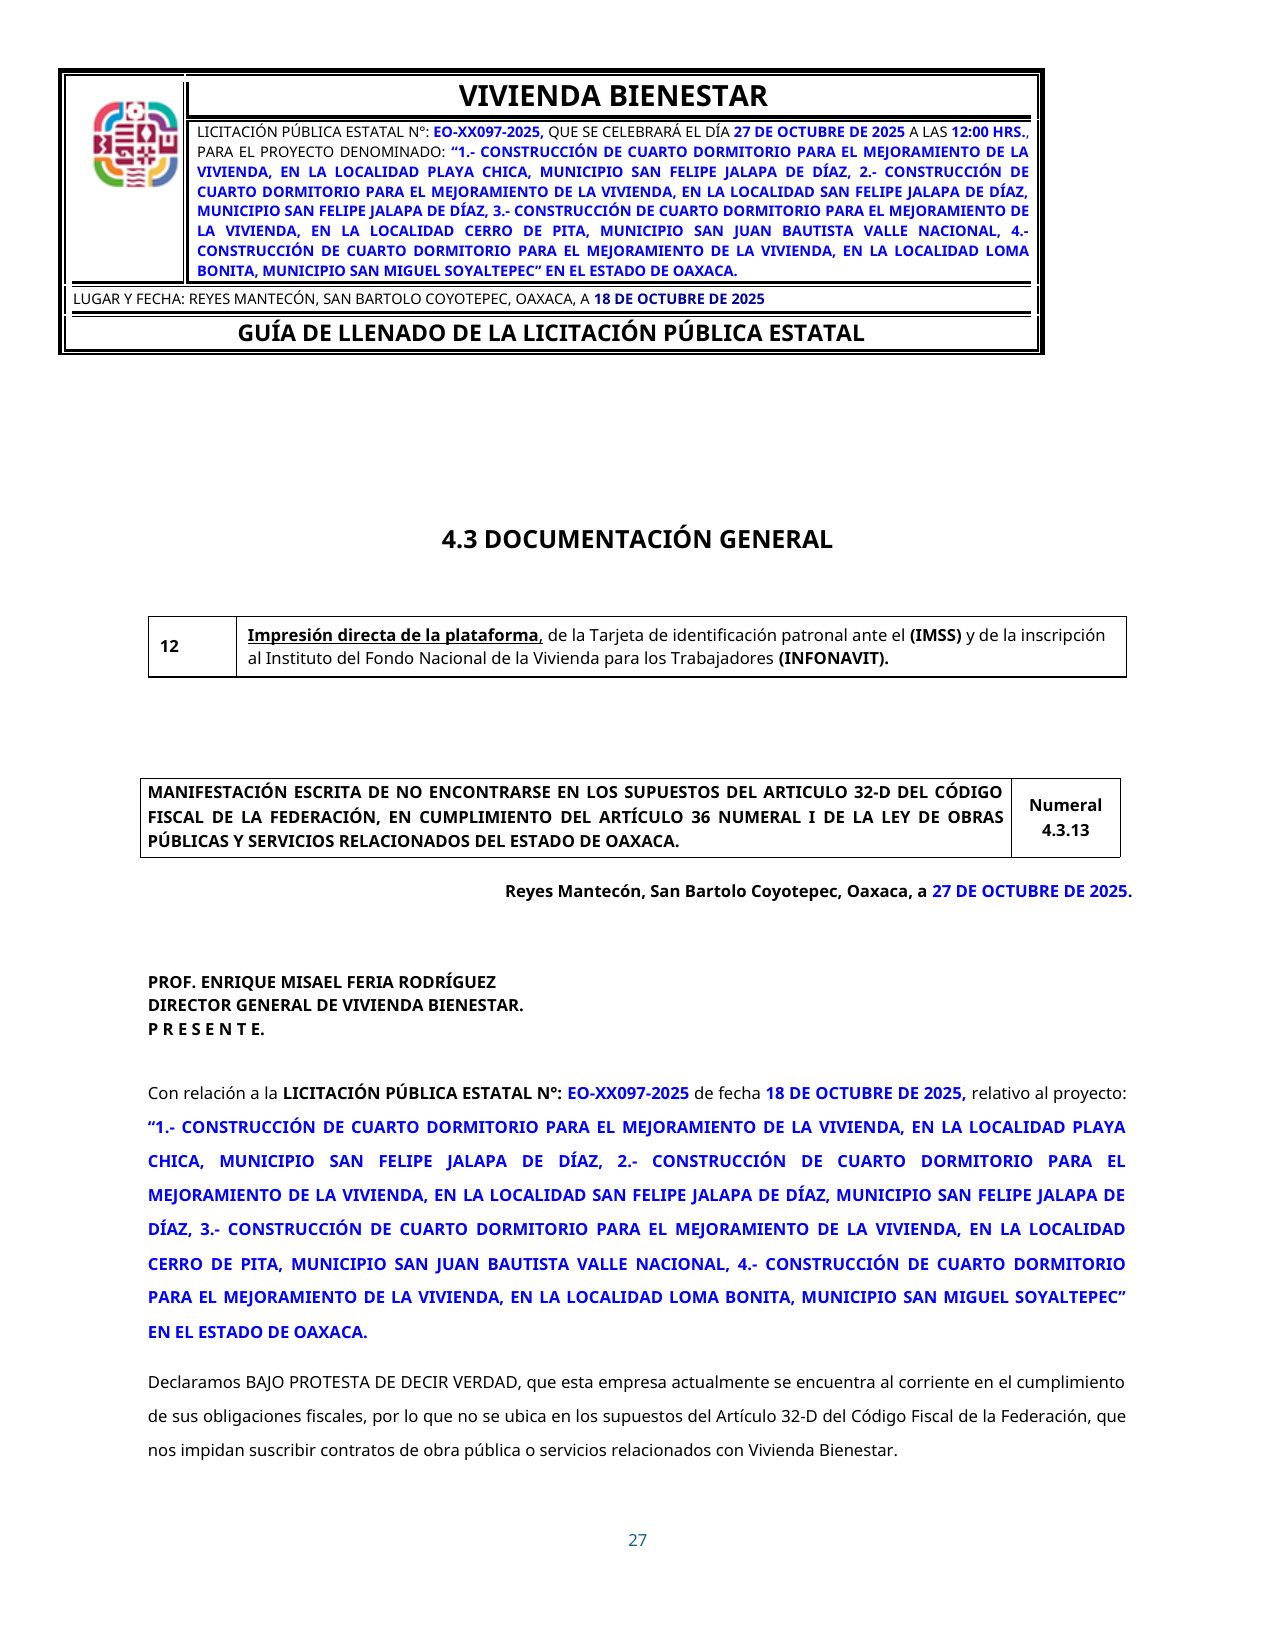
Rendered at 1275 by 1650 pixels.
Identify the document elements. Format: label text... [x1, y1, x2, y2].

table_header 12 [149, 617, 236, 676]
table_header Impresión directa de la plataforma, de la Tarjeta de identificación patronal ante el (IMSS) y de la inscripción al Instituto del Fondo Nacional de la Vivienda para los Trabajadores (INFONAVIT). [237, 617, 1126, 676]
text DIRECTOR GENERAL DE VIVIENDA BIENESTAR. [148, 994, 1127, 1017]
text P R E S E N T E. [148, 1017, 1127, 1040]
text PROF. ENRIQUE MISAEL FERIA RODRÍGUEZ [148, 971, 1127, 993]
picture [184, 93, 189, 193]
list Declaramos BAJO PROTESTA DE DECIR VERDAD, que esta empresa actualmente se encuentra al corriente en el cumplimiento de sus obligaciones fiscales, por lo que no se ubica en los supuestos del Artículo 32-D del Código Fiscal de la Federación, que nos impidan suscribir contratos de obra pública o servicios relacionados con Vivienda Bienestar. [148, 1371, 1127, 1462]
list Con relación a la LICITACIÓN PÚBLICA ESTATAL N°: EO-XX097-2025 de fecha 18 DE OCTUBRE DE 2025, relativo al proyecto: “1.- CONSTRUCCIÓN DE CUARTO DORMITORIO PARA EL MEJORAMIENTO DE LA VIVIENDA, EN LA LOCALIDAD PLAYA CHICA, MUNICIPIO SAN FELIPE JALAPA DE DÍAZ, 2.- CONSTRUCCIÓN DE CUARTO DORMITORIO PARA EL MEJORAMIENTO DE LA VIVIENDA, EN LA LOCALIDAD SAN FELIPE JALAPA DE DÍAZ, MUNICIPIO SAN FELIPE JALAPA DE DÍAZ, 3.- CONSTRUCCIÓN DE CUARTO DORMITORIO PARA EL MEJORAMIENTO DE LA VIVIENDA, EN LA LOCALIDAD CERRO DE PITA, MUNICIPIO SAN JUAN BAUTISTA VALLE NACIONAL, 4.- CONSTRUCCIÓN DE CUARTO DORMITORIO PARA EL MEJORAMIENTO DE LA VIVIENDA, EN LA LOCALIDAD LOMA BONITA, MUNICIPIO SAN MIGUEL SOYALTEPEC” EN EL ESTADO DE OAXACA. [148, 1082, 1127, 1343]
table_header Numeral 4.3.13 [1012, 779, 1120, 857]
picture [82, 93, 183, 193]
text 4.3 DOCUMENTACIÓN GENERAL [148, 521, 1127, 555]
table_header MANIFESTACIÓN ESCRITA DE NO ENCONTRARSE EN LOS SUPUESTOS DEL ARTICULO 32-D DEL CÓDIGO FISCAL DE LA FEDERACIÓN, EN CUMPLIMIENTO DEL ARTÍCULO 36 NUMERAL I DE LA LEY DE OBRAS PÚBLICAS Y SERVICIOS RELACIONADOS DEL ESTADO DE OAXACA. [141, 779, 1011, 857]
text Reyes Mantecón, San Bartolo Coyotepec, Oaxaca, a 27 DE OCTUBRE DE 2025. [148, 880, 1132, 902]
